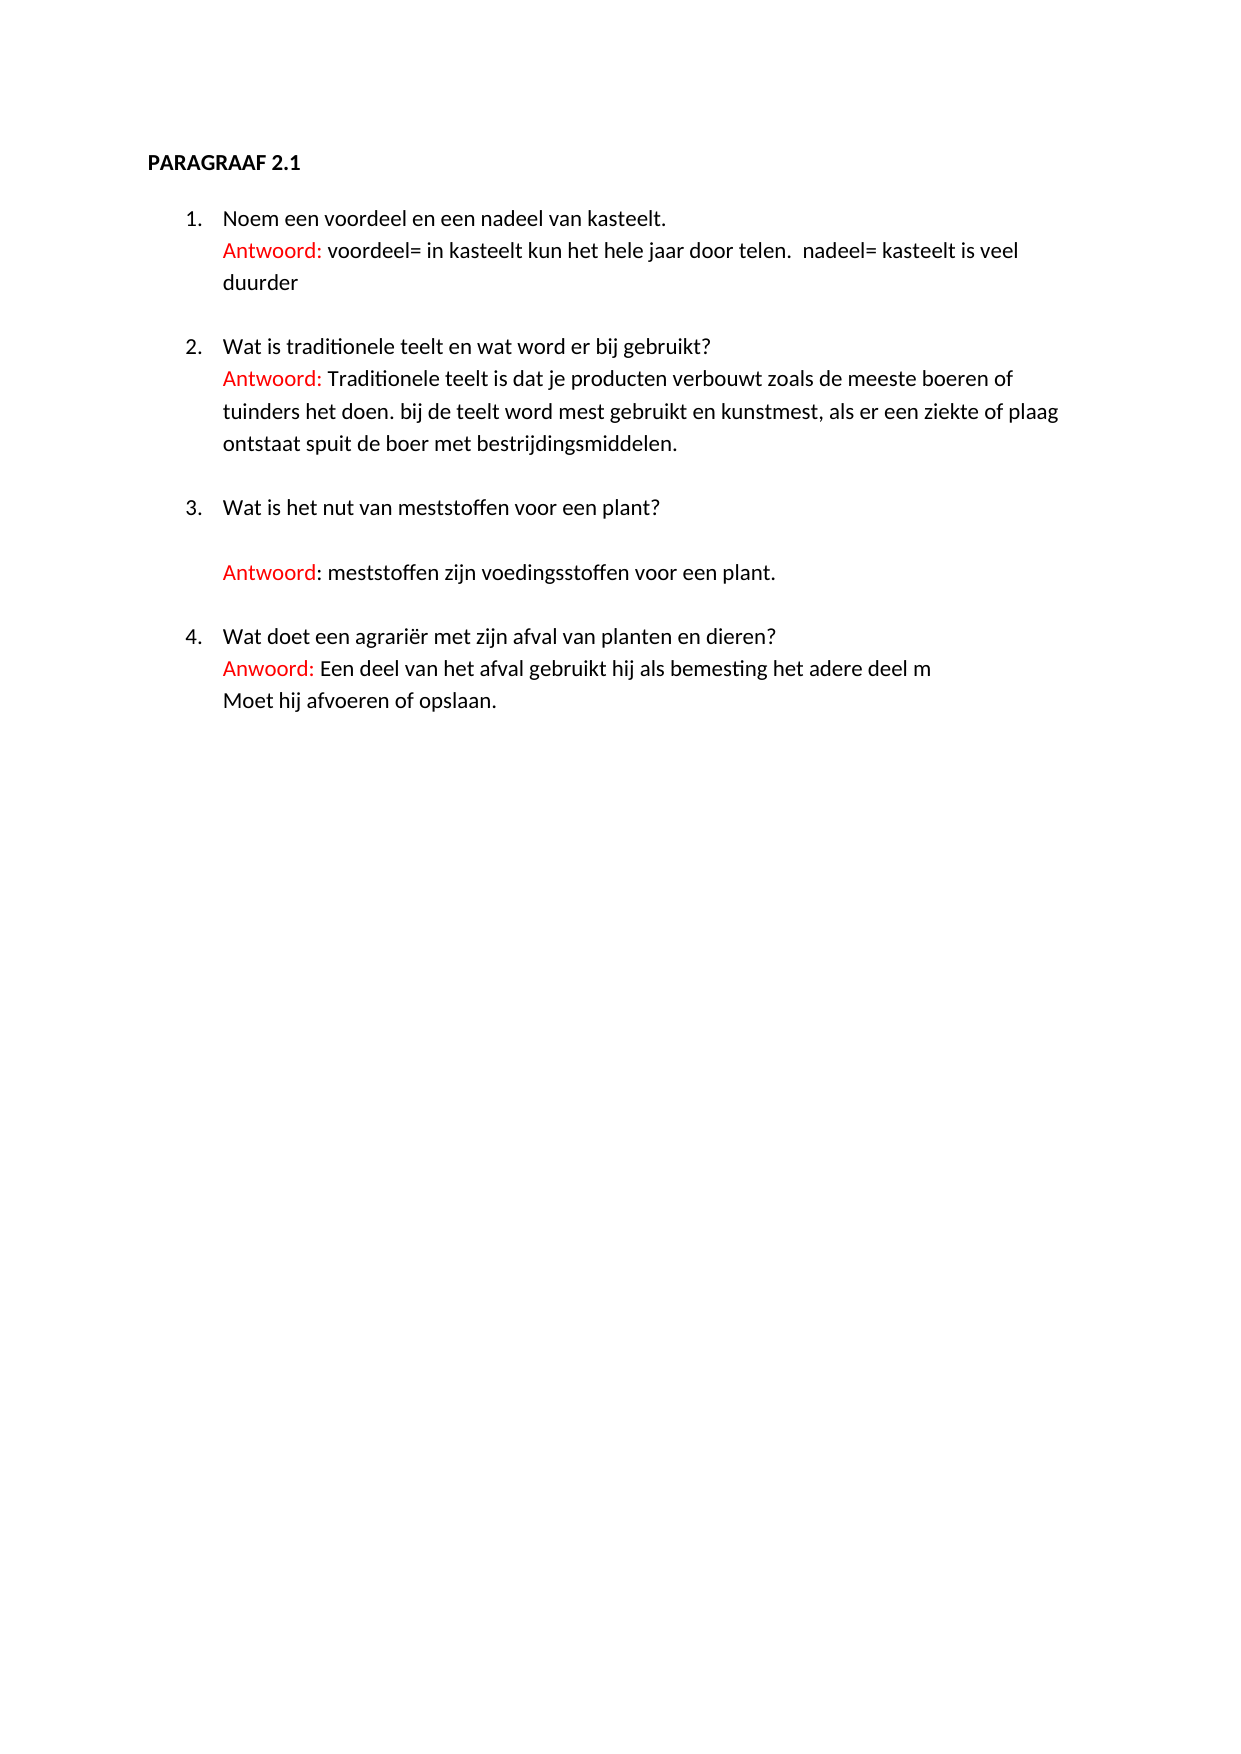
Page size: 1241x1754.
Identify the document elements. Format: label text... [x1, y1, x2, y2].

list Antwoord: meststoffen zijn voedingsstoffen voor een plant. [223, 558, 1093, 586]
list Wat is traditionele teelt en wat word er bij gebruikt? [185, 332, 1093, 360]
list Anwoord: Een deel van het afval gebruikt hij als bemesting het adere deel m [223, 654, 1093, 682]
list Wat is het nut van meststoffen voor een plant? [185, 493, 1093, 521]
list Wat doet een agrariër met zijn afval van planten en dieren? [185, 622, 1093, 650]
text PARAGRAAF 2.1 [148, 148, 1093, 176]
list Antwoord: Traditionele teelt is dat je producten verbouwt zoals de meeste boeren of tuinders het doen. bij de teelt word mest gebruikt en kunstmest, als er een ziekte of plaag ontstaat spuit de boer met bestrijdingsmiddelen. [223, 364, 1093, 457]
list Moet hij afvoeren of opslaan. [223, 686, 1093, 714]
list Noem een voordeel en een nadeel van kasteelt. [185, 204, 1093, 232]
list Antwoord: voordeel= in kasteelt kun het hele jaar door telen. nadeel= kasteelt is veel duurder [223, 236, 1093, 296]
